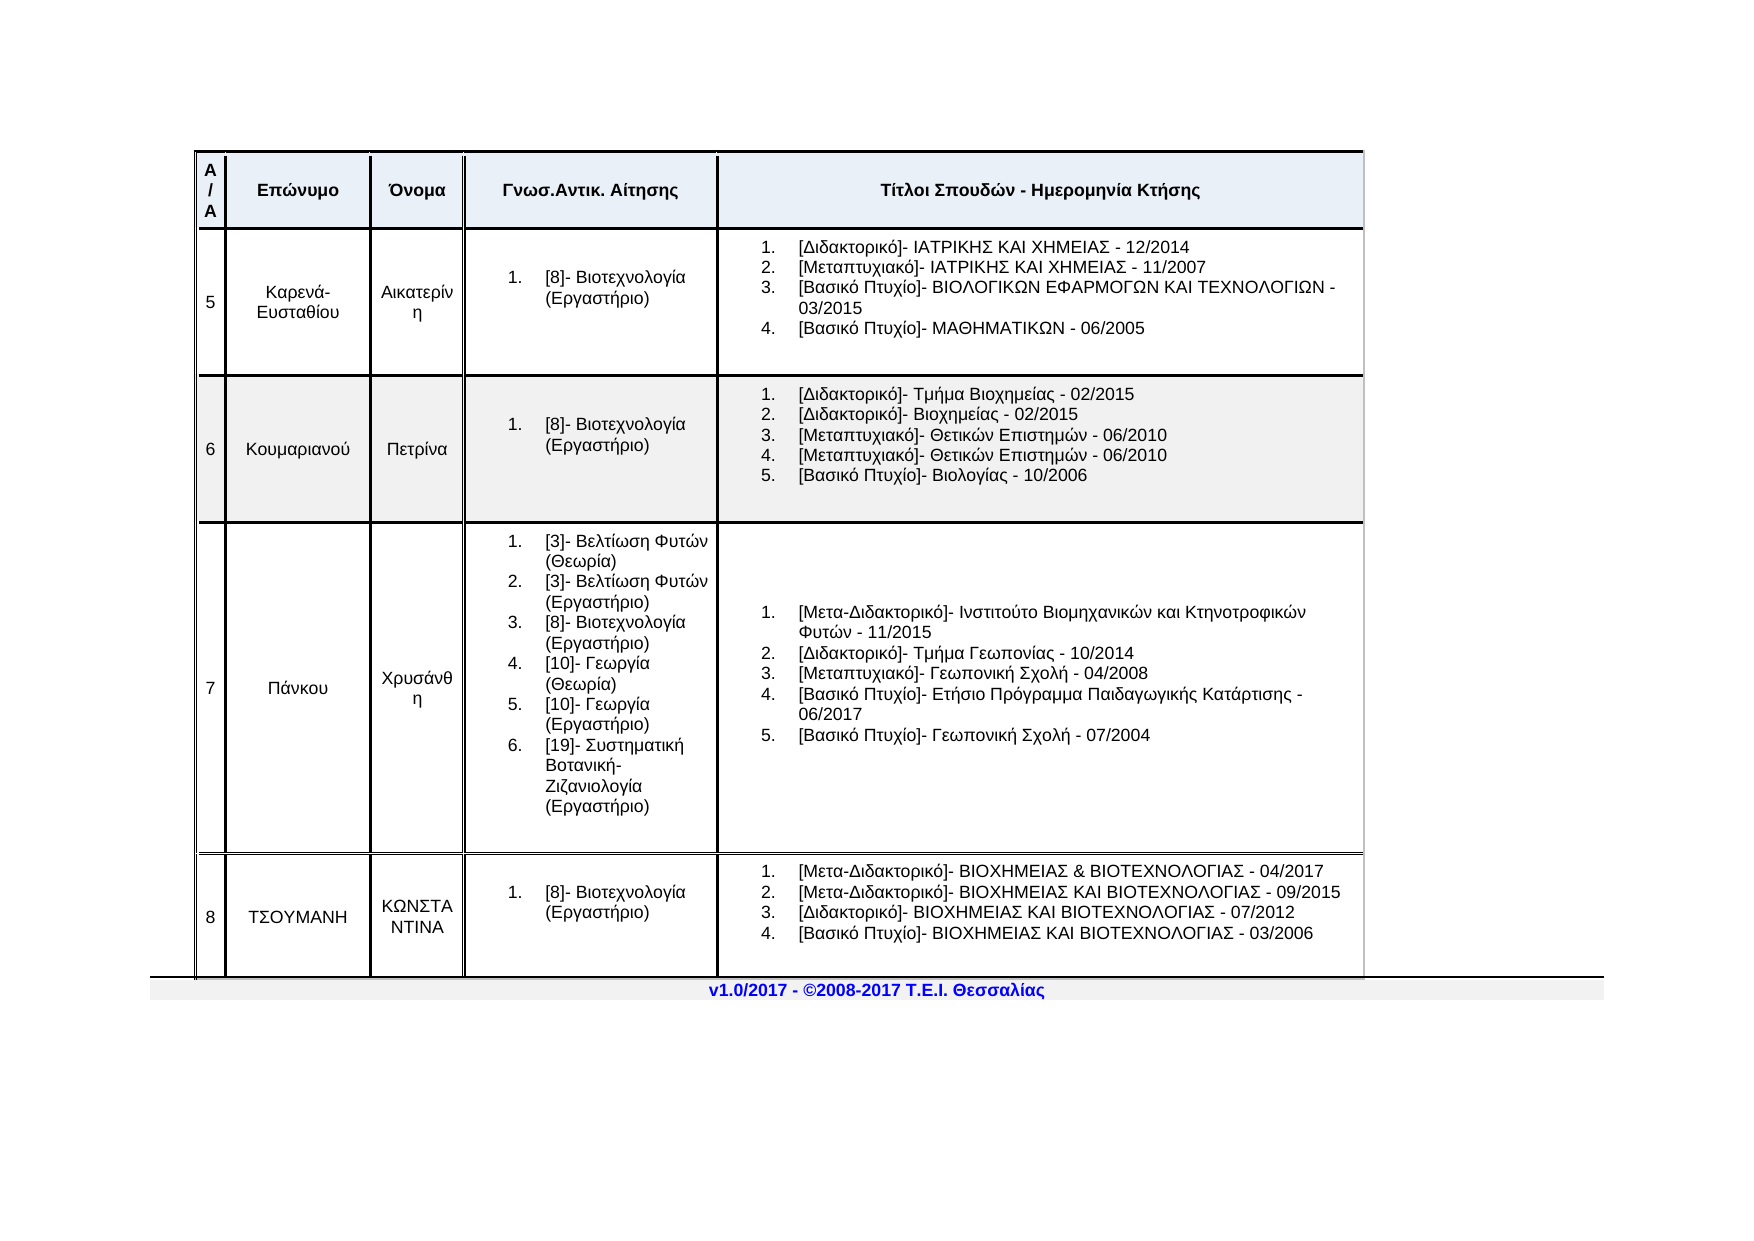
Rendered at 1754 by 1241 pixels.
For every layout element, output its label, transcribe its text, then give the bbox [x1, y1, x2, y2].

table_cell ΤΣΟΥΜΑΝΗ [227, 855, 369, 976]
table_cell [Μετα-Διδακτορικό]- Ινστιτούτο Βιομηχανικών και Κτηνοτροφικών Φυτών - 11/2015 [Διδακτορικό]- Τμήμα Γεωπονίας - 10/2014 [Μεταπτυχιακό]- Γεωπονική Σχολή - 04/2008 [Βασικό Πτυχίο]- Ετήσιο Πρόγραμμα Παιδαγωγικής Κατάρτισης - 06/2017 [Βασικό Πτυχίο]- Γεωπονική Σχολή - 07/2004 [719, 524, 1363, 852]
table_cell Πάνκου [227, 524, 369, 852]
table_cell Κουμαριανού [227, 377, 369, 521]
table_cell Χρυσάνθη [372, 524, 462, 852]
table_cell Αικατερίνη [372, 230, 462, 374]
table_cell 7 [197, 521, 224, 852]
table_header Όνομα [370, 152, 464, 227]
table_cell [8]- Βιοτεχνολογία (Εργαστήριο) [466, 855, 716, 976]
table_cell [3]- Βελτίωση Φυτών (Θεωρία) [3]- Βελτίωση Φυτών (Εργαστήριο) [8]- Βιοτεχνολογία (Εργαστήριο) [10]- Γεωργία (Θεωρία) [10]- Γεωργία (Εργαστήριο) [19]- Συστηματική Βοτανική-Ζιζανιολογία (Εργαστήριο) [466, 524, 716, 852]
table_cell Καρενά-Ευσταθίου [227, 230, 369, 374]
table_header Γνωσ.Αντικ. Αίτησης [464, 152, 717, 227]
table_cell [8]- Βιοτεχνολογία (Εργαστήριο) [466, 230, 716, 374]
table_cell [8]- Βιοτεχνολογία (Εργαστήριο) [466, 377, 716, 521]
table_header Τίτλοι Σπουδών - Ημερομηνία Κτήσης [717, 153, 1363, 227]
table_cell Πετρίνα [372, 377, 462, 521]
table_cell [Διδακτορικό]- Τμήμα Βιοχημείας - 02/2015 [Διδακτορικό]- Βιοχημείας - 02/2015 [Μεταπτυχιακό]- Θετικών Επιστημών - 06/2010 [Μεταπτυχιακό]- Θετικών Επιστημών - 06/2010 [Βασικό Πτυχίο]- Βιολογίας - 10/2006 [719, 377, 1363, 521]
table_header Α/Α [197, 153, 225, 227]
table_cell KΩΝΣΤΑΝΤΙΝΑ [372, 855, 462, 976]
table_cell 5 [197, 227, 224, 374]
table_cell 6 [197, 374, 224, 521]
table_cell [Διδακτορικό]- ΙΑΤΡΙΚΗΣ ΚΑΙ ΧΗΜΕΙΑΣ - 12/2014 [Μεταπτυχιακό]- ΙΑΤΡΙΚΗΣ ΚΑΙ ΧΗΜΕΙΑΣ - 11/2007 [Βασικό Πτυχίο]- ΒΙΟΛΟΓΙΚΩΝ ΕΦΑΡΜΟΓΩΝ ΚΑΙ ΤΕΧΝΟΛΟΓΙΩΝ - 03/2015 [Βασικό Πτυχίο]- ΜΑΘΗΜΑΤΙΚΩΝ - 06/2005 [719, 230, 1363, 374]
table_cell 8 [195, 852, 225, 976]
table_cell [Μετα-Διδακτορικό]- ΒΙΟΧΗΜΕΙΑΣ & ΒΙΟΤΕΧΝΟΛΟΓΙΑΣ - 04/2017 [Μετα-Διδακτορικό]- ΒΙΟΧΗΜΕΙΑΣ ΚΑΙ ΒΙΟΤΕΧΝΟΛΟΓΙΑΣ - 09/2015 [Διδακτορικό]- ΒΙΟΧΗΜΕΙΑΣ ΚΑΙ ΒΙΟΤΕΧΝΟΛΟΓΙΑΣ - 07/2012 [Βασικό Πτυχίο]- ΒΙΟΧΗΜΕΙΑΣ ΚΑΙ ΒΙΟΤΕΧΝΟΛΟΓΙΑΣ - 03/2006 [719, 855, 1363, 976]
text v1.0/2017 - ©2008-2017 Τ.Ε.Ι. Θεσσαλίας [150, 980, 1604, 1000]
table_header Επώνυμο [225, 152, 370, 227]
